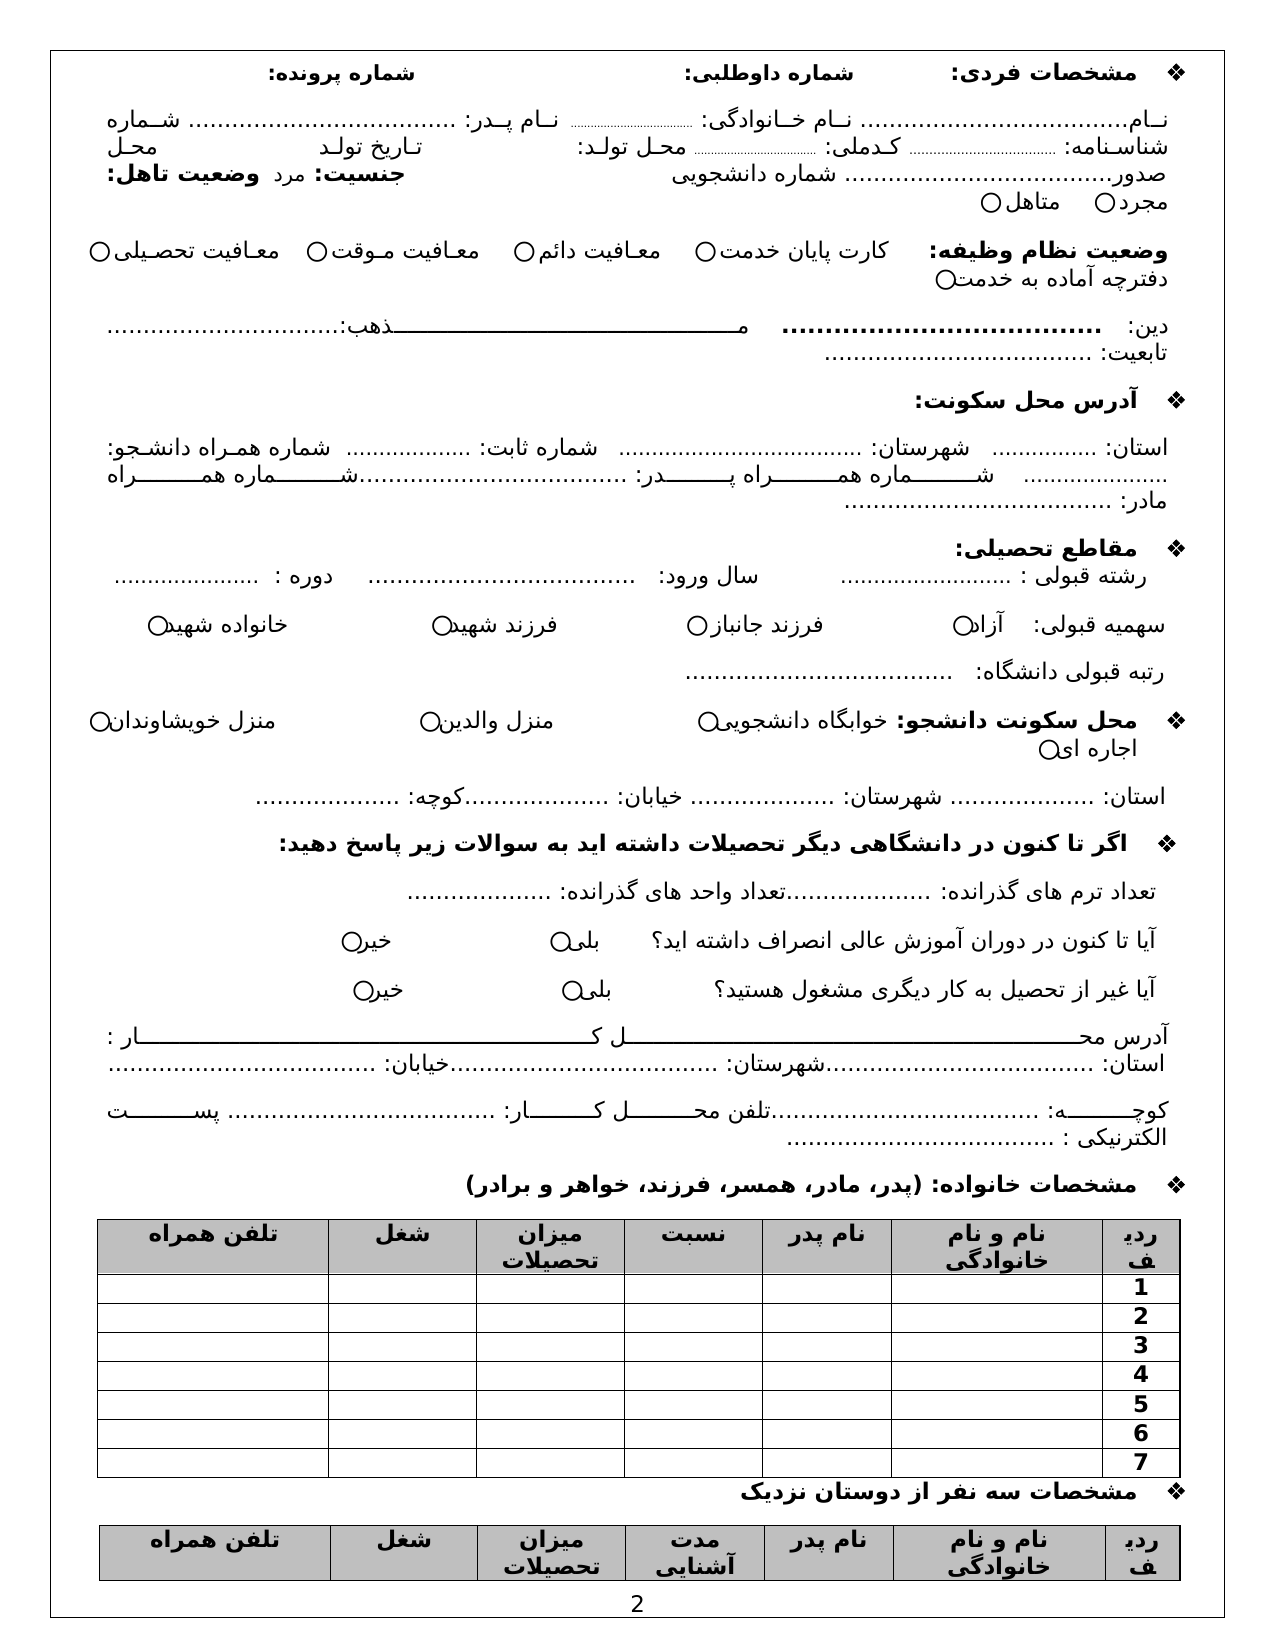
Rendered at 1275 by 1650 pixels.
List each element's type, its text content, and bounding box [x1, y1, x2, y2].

text سهمیه قبولی: آزاد⃝ فرزند جانباز ⃝ فرزند شهید⃝ خانواده شهید⃝ [106, 609, 1166, 637]
table_header شغل [329, 1220, 476, 1273]
table_cell 1 [1103, 1275, 1179, 1302]
text آدرس محل کار : استان: .....................................شهرستان: .....................................خیابان: ..................................... [106, 1023, 1169, 1077]
table_header تلفن همراه [100, 1526, 330, 1580]
text تعداد ترم های گذرانده: ....................تعداد واحد های گذرانده: .................... [106, 878, 1156, 904]
table_cell [763, 1391, 891, 1419]
table_cell [892, 1449, 1102, 1477]
table_cell [625, 1420, 762, 1448]
text کوچه: .....................................تلفن محل کار: ..................................... پست الکترنیکی : ..................................... [106, 1097, 1169, 1151]
table_header ردیف [1106, 1526, 1179, 1580]
table_cell [892, 1362, 1102, 1390]
table_cell [892, 1420, 1102, 1448]
list مشخصات خانواده: (پدر، مادر، همسر، فرزند، خواهر و برادر) [106, 1172, 1166, 1198]
table_header تلفن همراه [98, 1220, 328, 1273]
list محل سکونت دانشجو: خوابگاه دانشجویی⃝ منزل والدین⃝ منزل خویشاوندان⃝ اجاره ای⃝ [106, 706, 1166, 762]
table_header مدت آشنایی [626, 1526, 764, 1580]
list مشخصات سه نفر از دوستان نزدیک [106, 1478, 1166, 1504]
list اگر تا کنون در دانشگاهی دیگر تحصیلات داشته اید به سوالات زیر پاسخ دهید: [106, 830, 1156, 857]
table_cell [625, 1304, 762, 1332]
list مقاطع تحصیلی: [106, 535, 1166, 562]
table_cell [98, 1333, 328, 1361]
table_cell [477, 1333, 624, 1361]
table_header میزان تحصیلات [478, 1526, 625, 1580]
table_cell [98, 1391, 328, 1419]
table_cell [892, 1391, 1102, 1419]
text استان: ................ شهرستان: ..................................... شماره ثابت: ................... شماره همراه دانشجو: ...................... شماره همراه پدر: .....................................شماره همراه مادر: ..................................... [106, 434, 1169, 514]
table_header نام و نام خانوادگی [894, 1526, 1105, 1580]
table_cell [329, 1362, 476, 1390]
table_cell 6 [1103, 1420, 1179, 1448]
table_cell [329, 1420, 476, 1448]
table_cell [477, 1391, 624, 1419]
table_cell [98, 1362, 328, 1390]
table_cell [763, 1304, 891, 1332]
table_cell [625, 1391, 762, 1419]
text آیا تا کنون در دوران آموزش عالی انصراف داشته اید؟ بلی⃝ خیر⃝ [106, 925, 1156, 953]
table_cell [892, 1304, 1102, 1332]
table_cell 7 [1103, 1449, 1179, 1477]
table_cell [625, 1362, 762, 1390]
table_header ردیف [1103, 1220, 1179, 1273]
table_cell 4 [1103, 1362, 1179, 1390]
table_cell [625, 1449, 762, 1477]
table_cell [329, 1275, 476, 1302]
table_cell [98, 1304, 328, 1332]
table_cell [763, 1449, 891, 1477]
table_cell [329, 1333, 476, 1361]
text استان: .................... شهرستان: .................... خیابان: ....................کوچه: .................... [106, 783, 1169, 809]
table_cell [892, 1275, 1102, 1302]
text رتبه قبولی دانشگاه: ..................................... [106, 658, 1166, 685]
table_cell [477, 1420, 624, 1448]
table_cell [763, 1362, 891, 1390]
table_cell 2 [1103, 1304, 1179, 1332]
table_cell [98, 1420, 328, 1448]
table_cell [329, 1449, 476, 1477]
list رشته قبولی : .......................... سال ورود: ..................................... دوره : ...................... [106, 562, 1147, 588]
table_cell 5 [1103, 1391, 1179, 1419]
table_cell [477, 1275, 624, 1302]
table_header شغل [331, 1526, 477, 1580]
table_cell [625, 1275, 762, 1302]
table_cell [763, 1420, 891, 1448]
list آدرس محل سکونت: [106, 387, 1166, 413]
table_cell [477, 1362, 624, 1390]
text آیا غیر از تحصیل به کار دیگری مشغول هستید؟ بلی⃝ خیر⃝ [106, 974, 1156, 1002]
table_header نام و نام خانوادگی [892, 1220, 1102, 1273]
table_header نام پدر [765, 1526, 893, 1580]
table_cell [625, 1333, 762, 1361]
table_cell [329, 1304, 476, 1332]
table_cell [98, 1449, 328, 1477]
table_cell [329, 1391, 476, 1419]
table_cell [892, 1333, 1102, 1361]
table_cell [98, 1275, 328, 1302]
table_cell 3 [1103, 1333, 1179, 1361]
table_header نسبت [625, 1220, 762, 1273]
table_cell [763, 1275, 891, 1302]
text وضعیت نظام وظیفه: کارت پایان خدمت ⃝ معافیت دائم ⃝ معافیت موقت ⃝ معافیت تحصیلی ⃝ دفترچه آماده به خدمت⃝ [106, 236, 1169, 292]
table_header نام پدر [763, 1220, 891, 1273]
table_header میزان تحصیلات [477, 1220, 624, 1273]
text نام..................................... نام خانوادگی: ..................................... نام پدر: ..................................... شماره شناسنامه: ..................................... کدملی: ..................................... محل تولد: تاریخ تولد محل صدور..................................... شماره دانشجویی جنسیت: مرد وضعیت تاهل: مجرد ⃝ متاهل ⃝ [106, 107, 1169, 215]
table_cell [477, 1449, 624, 1477]
text دین: ..................................... مذهب:................................ تابعیت: ..................................... [106, 313, 1169, 366]
table_cell [763, 1333, 891, 1361]
table_cell [477, 1304, 624, 1332]
list مشخصات فردی: شماره داوطلبی: شماره پرونده: [106, 59, 1166, 86]
